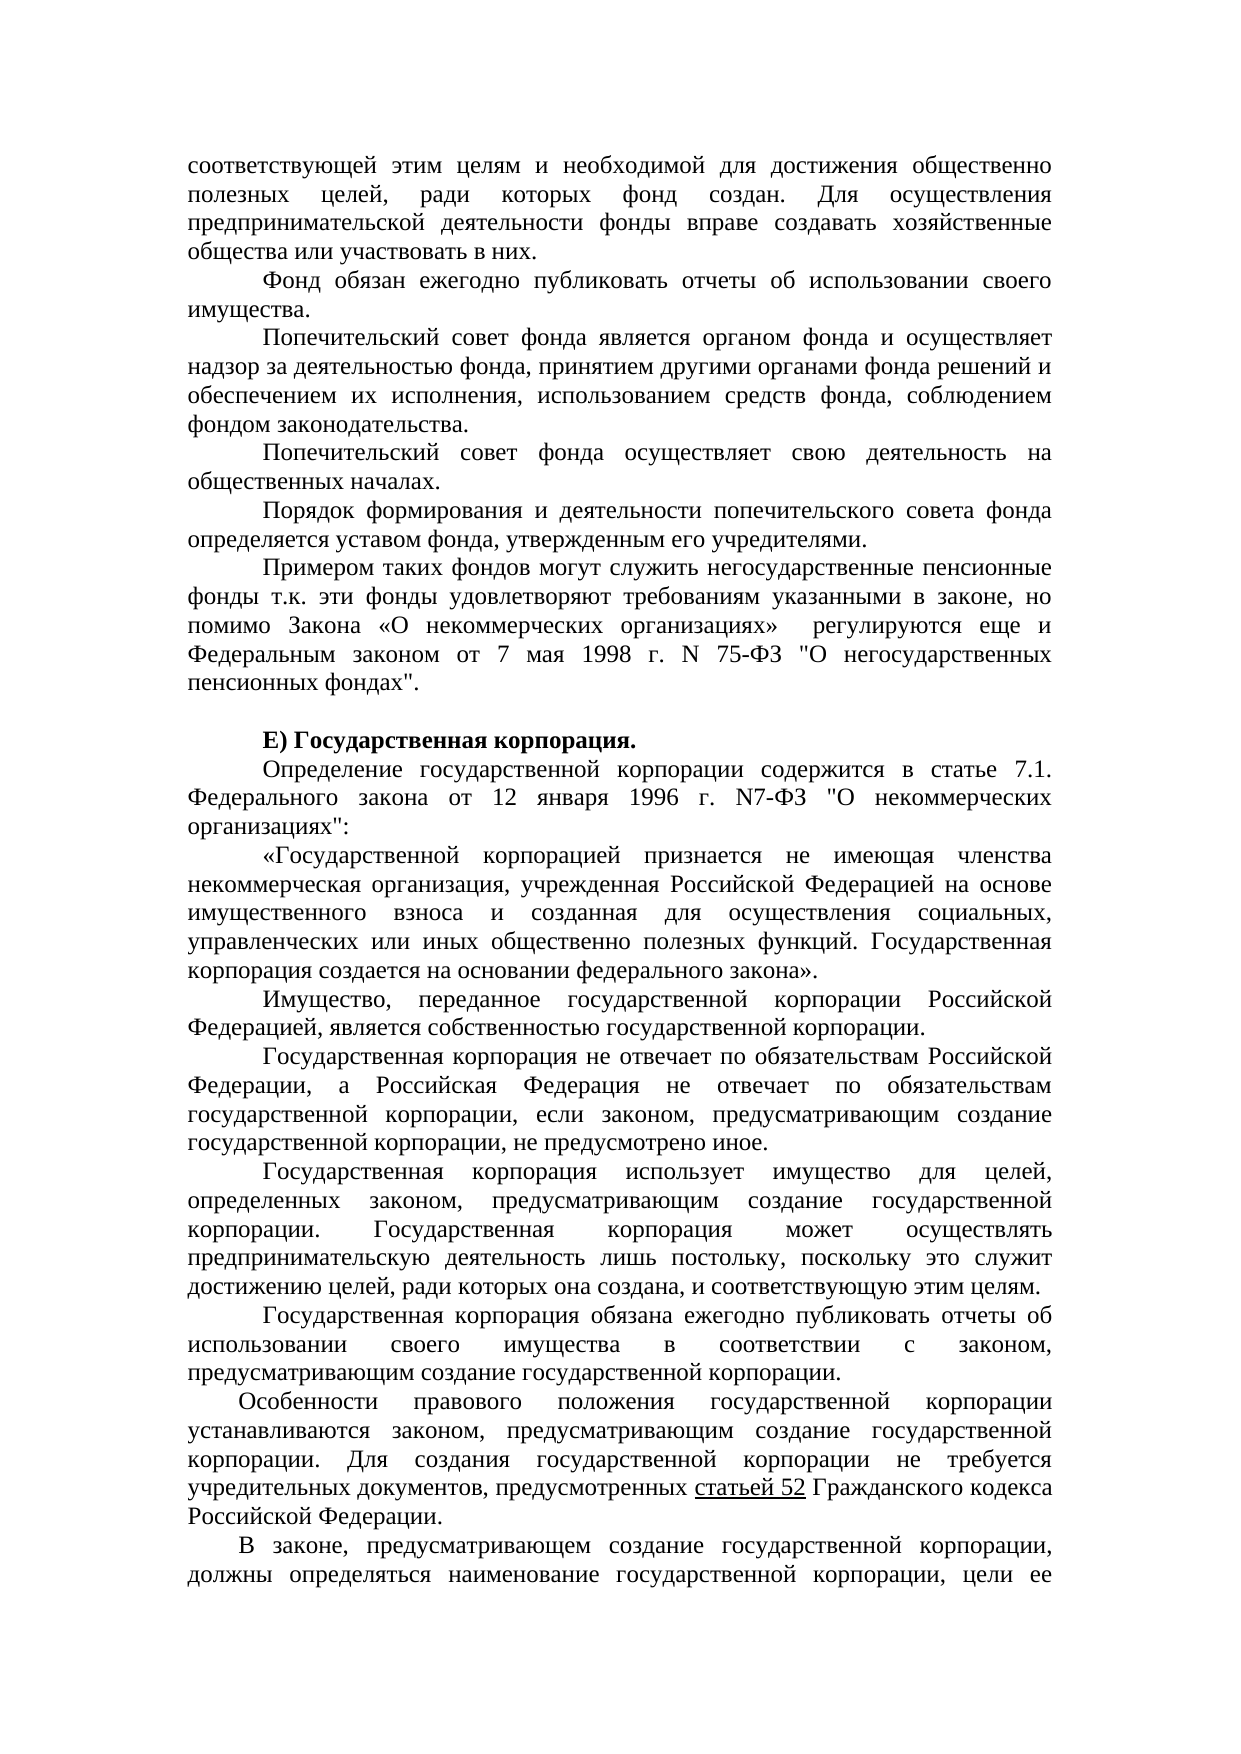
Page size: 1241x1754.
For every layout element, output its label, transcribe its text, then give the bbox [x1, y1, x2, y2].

text Примером таких фондов могут служить негосударственные пенсионные фонды т.к. эти фонды удовлетворяют требованиям указанными в законе, но помимо Закона «О некоммерческих организациях» регулируются еще и Федеральным законом от 7 мая 1998 г. N 75-ФЗ "О негосударственных пенсионных фондах". [187, 552, 1053, 696]
text Е) Государственная корпорация. [187, 725, 1053, 754]
text Особенности правового положения государственной корпорации устанавливаются законом, предусматривающим создание государственной корпорации. Для создания государственной корпорации не требуется учредительных документов, предусмотренных статьей 52 Гражданского кодекса Российской Федерации. [187, 1386, 1053, 1530]
text Государственная корпорация использует имущество для целей, определенных законом, предусматривающим создание государственной корпорации. Государственная корпорация может осуществлять предпринимательскую деятельность лишь постольку, поскольку это служит достижению целей, ради которых она создана, и соответствующую этим целям. [187, 1156, 1053, 1300]
text «Государственной корпорацией признается не имеющая членства некоммерческая организация, учрежденная Российской Федерацией на основе имущественного взноса и созданная для осуществления социальных, управленческих или иных общественно полезных функций. Государственная корпорация создается на основании федерального закона». [187, 840, 1053, 984]
text Попечительский совет фонда является органом фонда и осуществляет надзор за деятельностью фонда, принятием другими органами фонда решений и обеспечением их исполнения, использованием средств фонда, соблюдением фондом законодательства. [187, 322, 1053, 437]
text Попечительский совет фонда осуществляет свою деятельность на общественных началах. [187, 437, 1053, 495]
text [187, 1530, 1053, 1587]
text Порядок формирования и деятельности попечительского совета фонда определяется уставом фонда, утвержденным его учредителями. [187, 495, 1053, 552]
text Имущество, переданное государственной корпорации Российской Федерацией, является собственностью государственной корпорации. [187, 984, 1053, 1041]
text Государственная корпорация не отвечает по обязательствам Российской Федерации, а Российская Федерация не отвечает по обязательствам государственной корпорации, если законом, предусматривающим создание государственной корпорации, не предусмотрено иное. [187, 1041, 1053, 1156]
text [187, 150, 1053, 265]
text Государственная корпорация обязана ежегодно публиковать отчеты об использовании своего имущества в соответствии с законом, предусматривающим создание государственной корпорации. [187, 1300, 1053, 1386]
text Фонд обязан ежегодно публиковать отчеты об использовании своего имущества. [187, 265, 1053, 322]
text Определение государственной корпорации содержится в статье 7.1. Федерального закона от 12 января 1996 г. N7-ФЗ "О некоммерческих организациях": [187, 754, 1053, 840]
